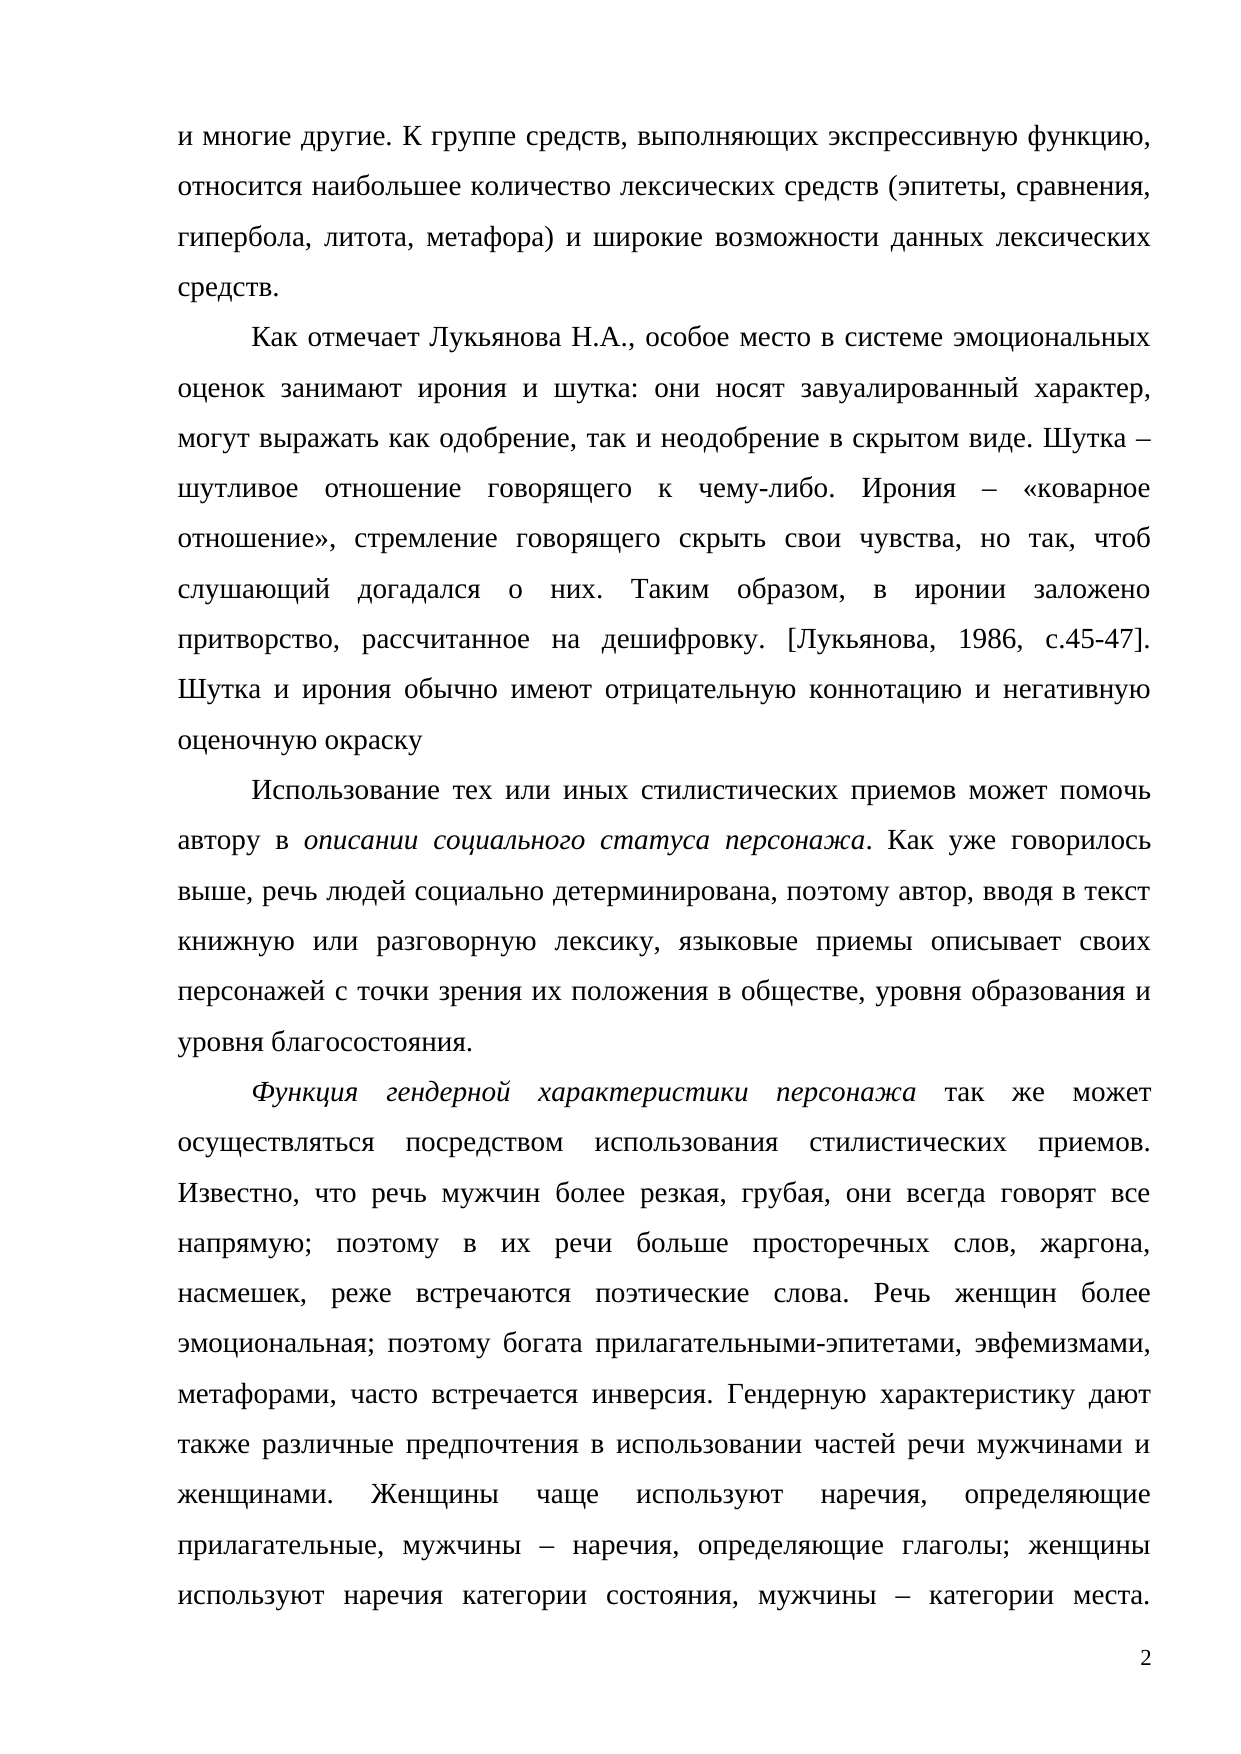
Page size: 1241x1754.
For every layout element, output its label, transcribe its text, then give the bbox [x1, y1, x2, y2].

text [177, 118, 1152, 303]
text Как отмечает Лукьянова Н.А., особое место в системе эмоциональных оценок занимают ирония и шутка: они носят завуалированный характер, могут выражать как одобрение, так и неодобрение в скрытом виде. Шутка – шутливое отношение говорящего к чему-либо. Ирония – «коварное отношение», стремление говорящего скрыть свои чувства, но так, чтоб слушающий догадался о них. Таким образом, в иронии заложено притворство, рассчитанное на дешифровку. [Лукьянова, 1986, с.45-47]. Шутка и ирония обычно имеют отрицательную коннотацию и негативную оценочную окраску [177, 319, 1152, 755]
text Использование тех или иных стилистических приемов может помочь автору в описании социального статуса персонажа. Как уже говорилось выше, речь людей социально детерминирована, поэтому автор, вводя в текст книжную или разговорную лексику, языковые приемы описывает своих персонажей с точки зрения их положения в обществе, уровня образования и уровня благосостояния. [177, 772, 1152, 1057]
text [177, 1074, 1152, 1611]
